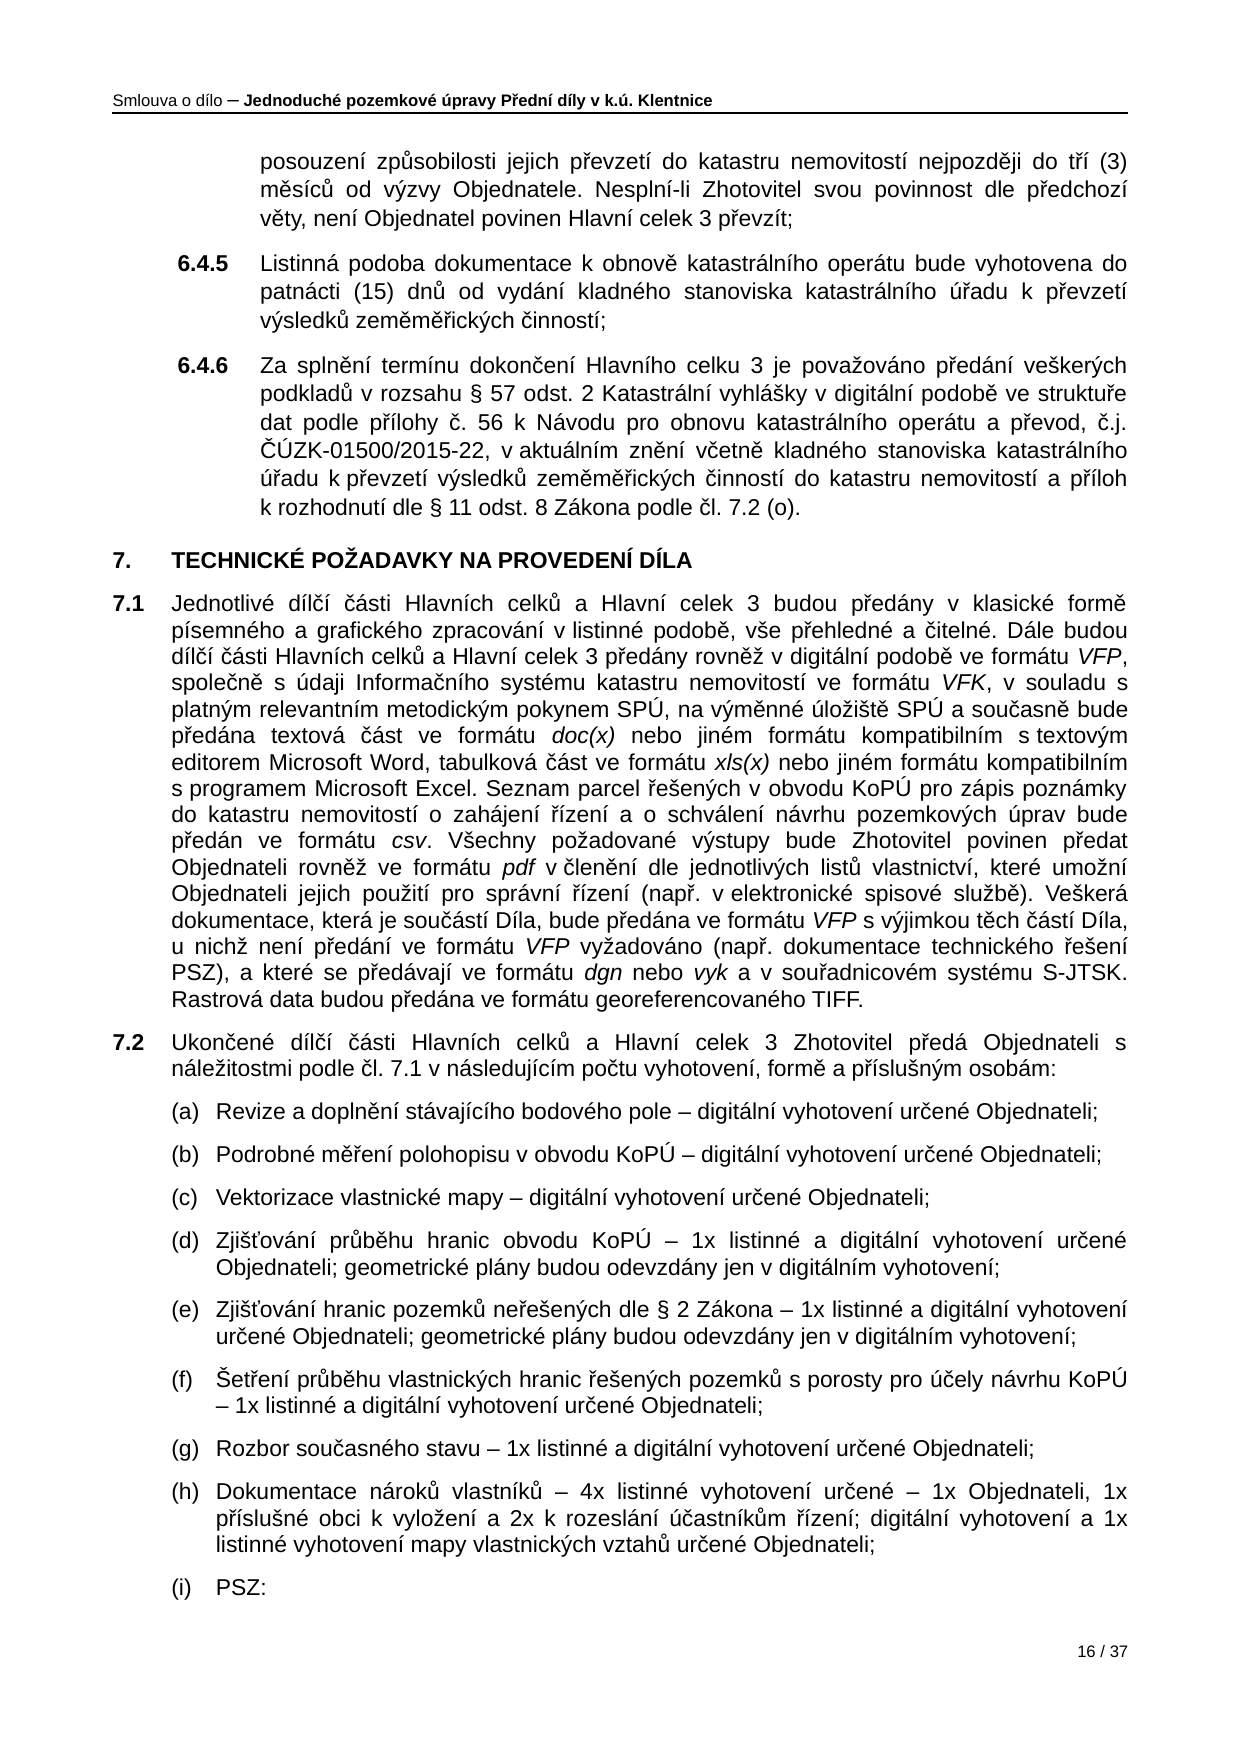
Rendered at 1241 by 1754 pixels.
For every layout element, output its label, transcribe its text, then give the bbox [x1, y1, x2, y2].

list Zjišťování průběhu hranic obvodu KoPÚ – 1x listinné a digitální vyhotovení určené Objednateli; geometrické plány budou odevzdány jen v digitálním vyhotovení; [171, 1227, 1128, 1280]
list Rozbor současného stavu – 1x listinné a digitální vyhotovení určené Objednateli; [171, 1435, 1128, 1462]
list Revize a doplnění stávajícího bodového pole – digitální vyhotovení určené Objednateli; [171, 1098, 1128, 1124]
text Jednotlivé dílčí části Hlavních celků a Hlavní celek 3 budou předány v klasické formě písemného a grafického zpracování v listinné podobě, vše přehledné a čitelné. Dále budou dílčí části Hlavních celků a Hlavní celek 3 předány rovněž v digitální podobě ve formátu VFP, společně s údaji Informačního systému katastru nemovitostí ve formátu VFK, v souladu s platným relevantním metodickým pokynem SPÚ, na výměnné úložiště SPÚ a současně bude předána textová část ve formátu doc(x) nebo jiném formátu kompatibilním s textovým editorem Microsoft Word, tabulková část ve formátu xls(x) nebo jiném formátu kompatibilním s programem Microsoft Excel. Seznam parcel řešených v obvodu KoPÚ pro zápis poznámky do katastru nemovitostí o zahájení řízení a o schválení návrhu pozemkových úprav bude předán ve formátu csv. Všechny požadované výstupy bude Zhotovitel povinen předat Objednateli rovněž ve formátu pdf v členění dle jednotlivých listů vlastnictví, které umožní Objednateli jejich použití pro správní řízení (např. v elektronické spisové službě). Veškerá dokumentace, která je součástí Díla, bude předána ve formátu VFP s výjimkou těch částí Díla, u nichž není předání ve formátu VFP vyžadováno (např. dokumentace technického řešení PSZ), a které se předávají ve formátu dgn nebo vyk a v souřadnicovém systému S-JTSK. Rastrová data budou předána ve formátu georeferencovaného TIFF. [112, 590, 1128, 1012]
list Podrobné měření polohopisu v obvodu KoPÚ – digitální vyhotovení určené Objednateli; [171, 1141, 1128, 1167]
list Dokumentace nároků vlastníků – 4x listinné vyhotovení určené – 1x Objednateli, 1x příslušné obci k vyložení a 2x k rozeslání účastníkům řízení; digitální vyhotovení a 1x listinné vyhotovení mapy vlastnických vztahů určené Objednateli; [171, 1478, 1128, 1557]
text Technické požadavky na provedení díla [112, 547, 1128, 574]
list Zjišťování hranic pozemků neřešených dle § 2 Zákona – 1x listinné a digitální vyhotovení určené Objednateli; geometrické plány budou odevzdány jen v digitálním vyhotovení; [171, 1296, 1128, 1349]
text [177, 148, 1128, 231]
list PSZ: [171, 1574, 1128, 1600]
list Šetření průběhu vlastnických hranic řešených pozemků s porosty pro účely návrhu KoPÚ – 1x listinné a digitální vyhotovení určené Objednateli; [171, 1366, 1128, 1418]
list Vektorizace vlastnické mapy – digitální vyhotovení určené Objednateli; [171, 1184, 1128, 1210]
text Listinná podoba dokumentace k obnově katastrálního operátu bude vyhotovena do patnácti (15) dnů od vydání kladného stanoviska katastrálního úřadu k převzetí výsledků zeměměřických činností; [177, 250, 1128, 333]
text Za splnění termínu dokončení Hlavního celku 3 je považováno předání veškerých podkladů v rozsahu § 57 odst. 2 Katastrální vyhlášky v digitální podobě ve struktuře dat podle přílohy č. 56 k Návodu pro obnovu katastrálního operátu a převod, č.j. ČÚZK-01500/2015-22, v aktuálním znění včetně kladného stanoviska katastrálního úřadu k převzetí výsledků zeměměřických činností do katastru nemovitostí a příloh k rozhodnutí dle § 11 odst. 8 Zákona podle čl. 7.2 (o). [177, 352, 1128, 520]
text Ukončené dílčí části Hlavních celků a Hlavní celek 3 Zhotovitel předá Objednateli s náležitostmi podle čl. 7.1 v následujícím počtu vyhotovení, formě a příslušným osobám: [112, 1029, 1128, 1081]
